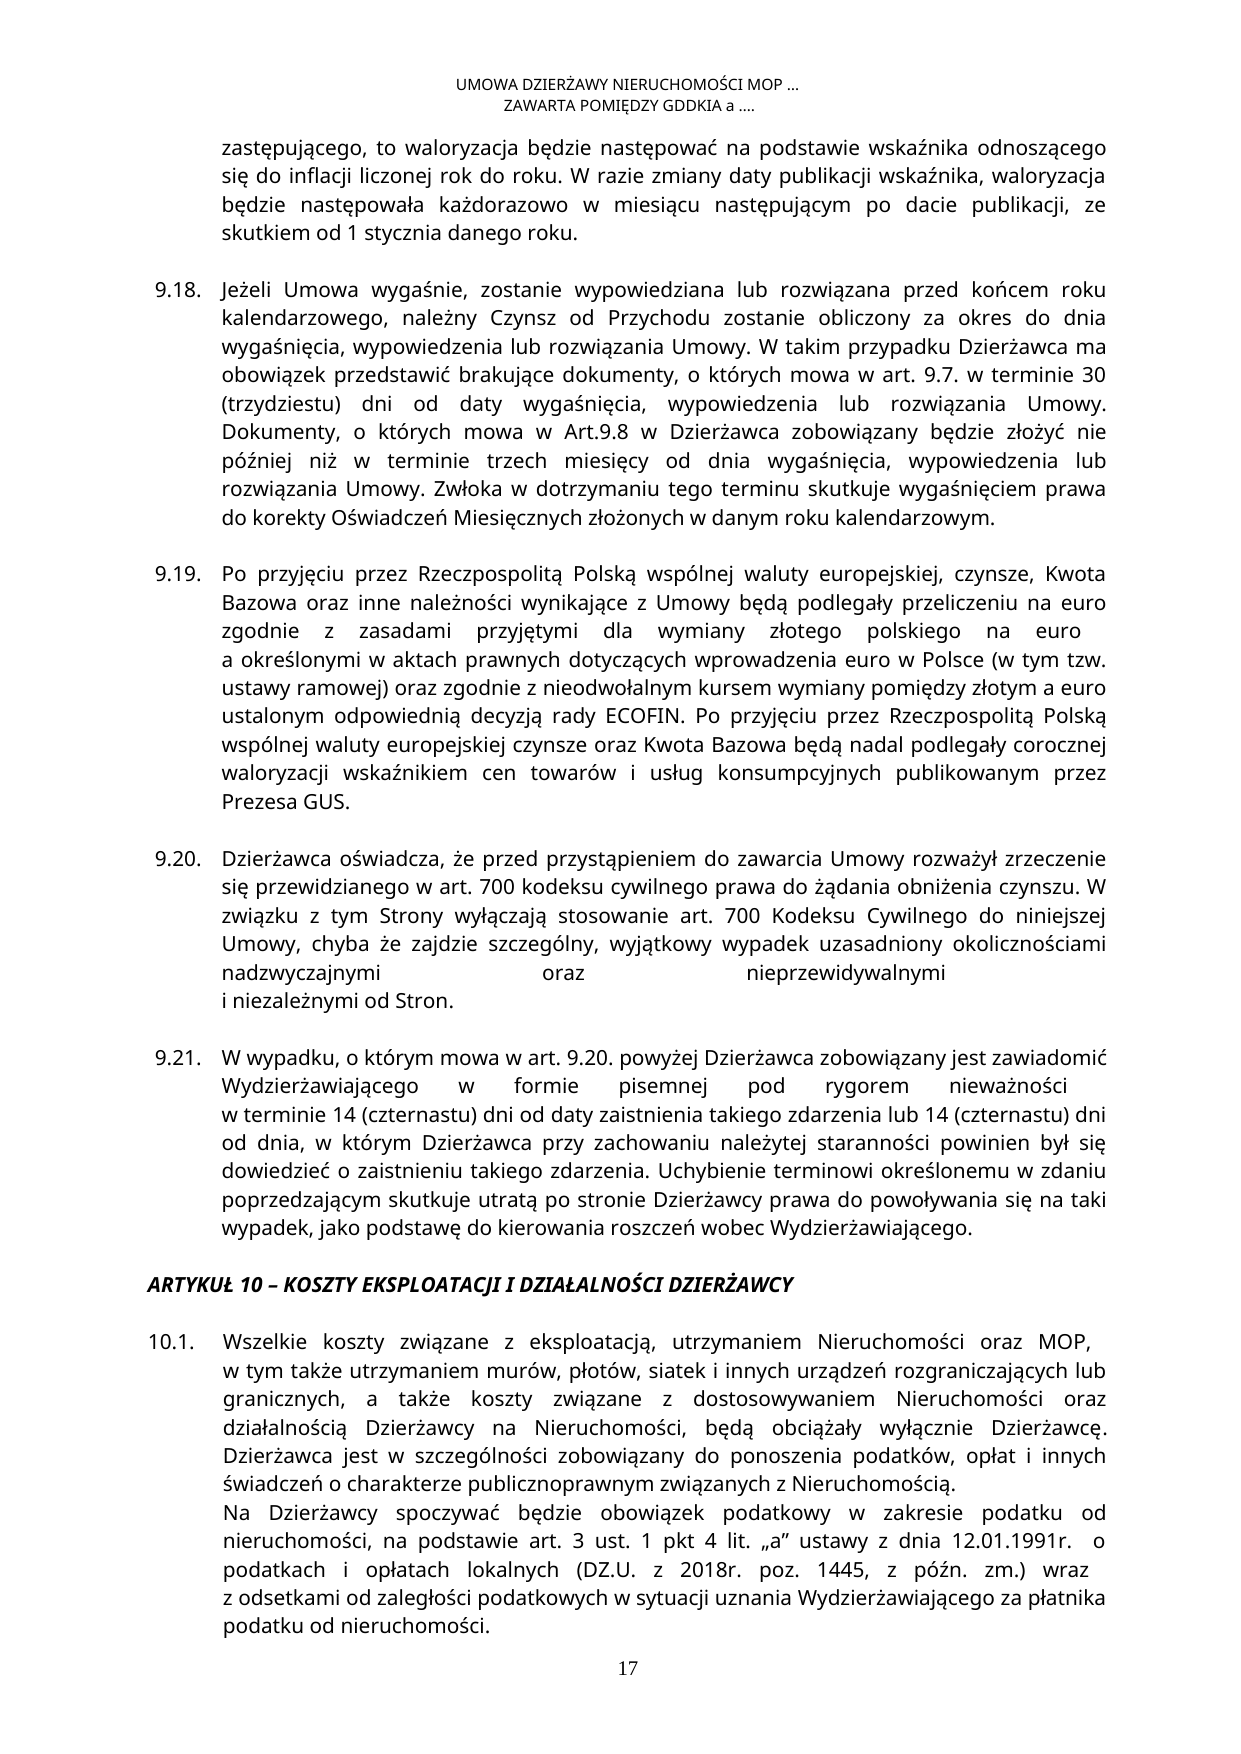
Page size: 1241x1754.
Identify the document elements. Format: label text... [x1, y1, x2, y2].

list Dzierżawca oświadcza, że przed przystąpieniem do zawarcia Umowy rozważył zrzeczenie się przewidzianego w art. 700 kodeksu cywilnego prawa do żądania obniżenia czynszu. W związku z tym Strony wyłączają stosowanie art. 700 Kodeksu Cywilnego do niniejszej Umowy, chyba że zajdzie szczególny, wyjątkowy wypadek uzasadniony okolicznościami nadzwyczajnymi oraz nieprzewidywalnymi i niezależnymi od Stron. [154, 844, 1107, 1014]
list Po przyjęciu przez Rzeczpospolitą Polską wspólnej waluty europejskiej, czynsze, Kwota Bazowa oraz inne należności wynikające z Umowy będą podlegały przeliczeniu na euro zgodnie z zasadami przyjętymi dla wymiany złotego polskiego na euro a określonymi w aktach prawnych dotyczących wprowadzenia euro w Polsce (w tym tzw. ustawy ramowej) oraz zgodnie z nieodwołalnym kursem wymiany pomiędzy złotym a euro ustalonym odpowiednią decyzją rady ECOFIN. Po przyjęciu przez Rzeczpospolitą Polską wspólnej waluty europejskiej czynsze oraz Kwota Bazowa będą nadal podlegały corocznej waloryzacji wskaźnikiem cen towarów i usług konsumpcyjnych publikowanym przez Prezesa GUS. [154, 559, 1107, 815]
text Na Dzierżawcy spoczywać będzie obowiązek podatkowy w zakresie podatku od nieruchomości, na podstawie art. 3 ust. 1 pkt 4 lit. „a” ustawy z dnia 12.01.1991r. o podatkach i opłatach lokalnych (DZ.U. z 2018r. poz. 1445, z późn. zm.) wraz z odsetkami od zaległości podatkowych w sytuacji uznania Wydzierżawiającego za płatnika podatku od nieruchomości. [223, 1498, 1107, 1640]
list W wypadku, o którym mowa w art. 9.20. powyżej Dzierżawca zobowiązany jest zawiadomić Wydzierżawiającego w formie pisemnej pod rygorem nieważności w terminie 14 (czternastu) dni od daty zaistnienia takiego zdarzenia lub 14 (czternastu) dni od dnia, w którym Dzierżawca przy zachowaniu należytej staranności powinien był się dowiedzieć o zaistnieniu takiego zdarzenia. Uchybienie terminowi określonemu w zdaniu poprzedzającym skutkuje utratą po stronie Dzierżawcy prawa do powoływania się na taki wypadek, jako podstawę do kierowania roszczeń wobec Wydzierżawiającego. [154, 1043, 1107, 1242]
list Jeżeli Umowa wygaśnie, zostanie wypowiedziana lub rozwiązana przed końcem roku kalendarzowego, należny Czynsz od Przychodu zostanie obliczony za okres do dnia wygaśnięcia, wypowiedzenia lub rozwiązania Umowy. W takim przypadku Dzierżawca ma obowiązek przedstawić brakujące dokumenty, o których mowa w art. 9.7. w terminie 30 (trzydziestu) dni od daty wygaśnięcia, wypowiedzenia lub rozwiązania Umowy. Dokumenty, o których mowa w Art.9.8 w Dzierżawca zobowiązany będzie złożyć nie później niż w terminie trzech miesięcy od dnia wygaśnięcia, wypowiedzenia lub rozwiązania Umowy. Zwłoka w dotrzymaniu tego terminu skutkuje wygaśnięciem prawa do korekty Oświadczeń Miesięcznych złożonych w danym roku kalendarzowym. [154, 275, 1107, 531]
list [154, 133, 1107, 247]
subtitle ARTYKUŁ 10 – KOSZTY EKSPLOATACJI I DZIAŁALNOŚCI DZIERŻAWCY [148, 1270, 1107, 1299]
list Wszelkie koszty związane z eksploatacją, utrzymaniem Nieruchomości oraz MOP, w tym także utrzymaniem murów, płotów, siatek i innych urządzeń rozgraniczających lub granicznych, a także koszty związane z dostosowywaniem Nieruchomości oraz działalnością Dzierżawcy na Nieruchomości, będą obciążały wyłącznie Dzierżawcę. Dzierżawca jest w szczególności zobowiązany do ponoszenia podatków, opłat i innych świadczeń o charakterze publicznoprawnym związanych z Nieruchomością. [148, 1327, 1107, 1498]
